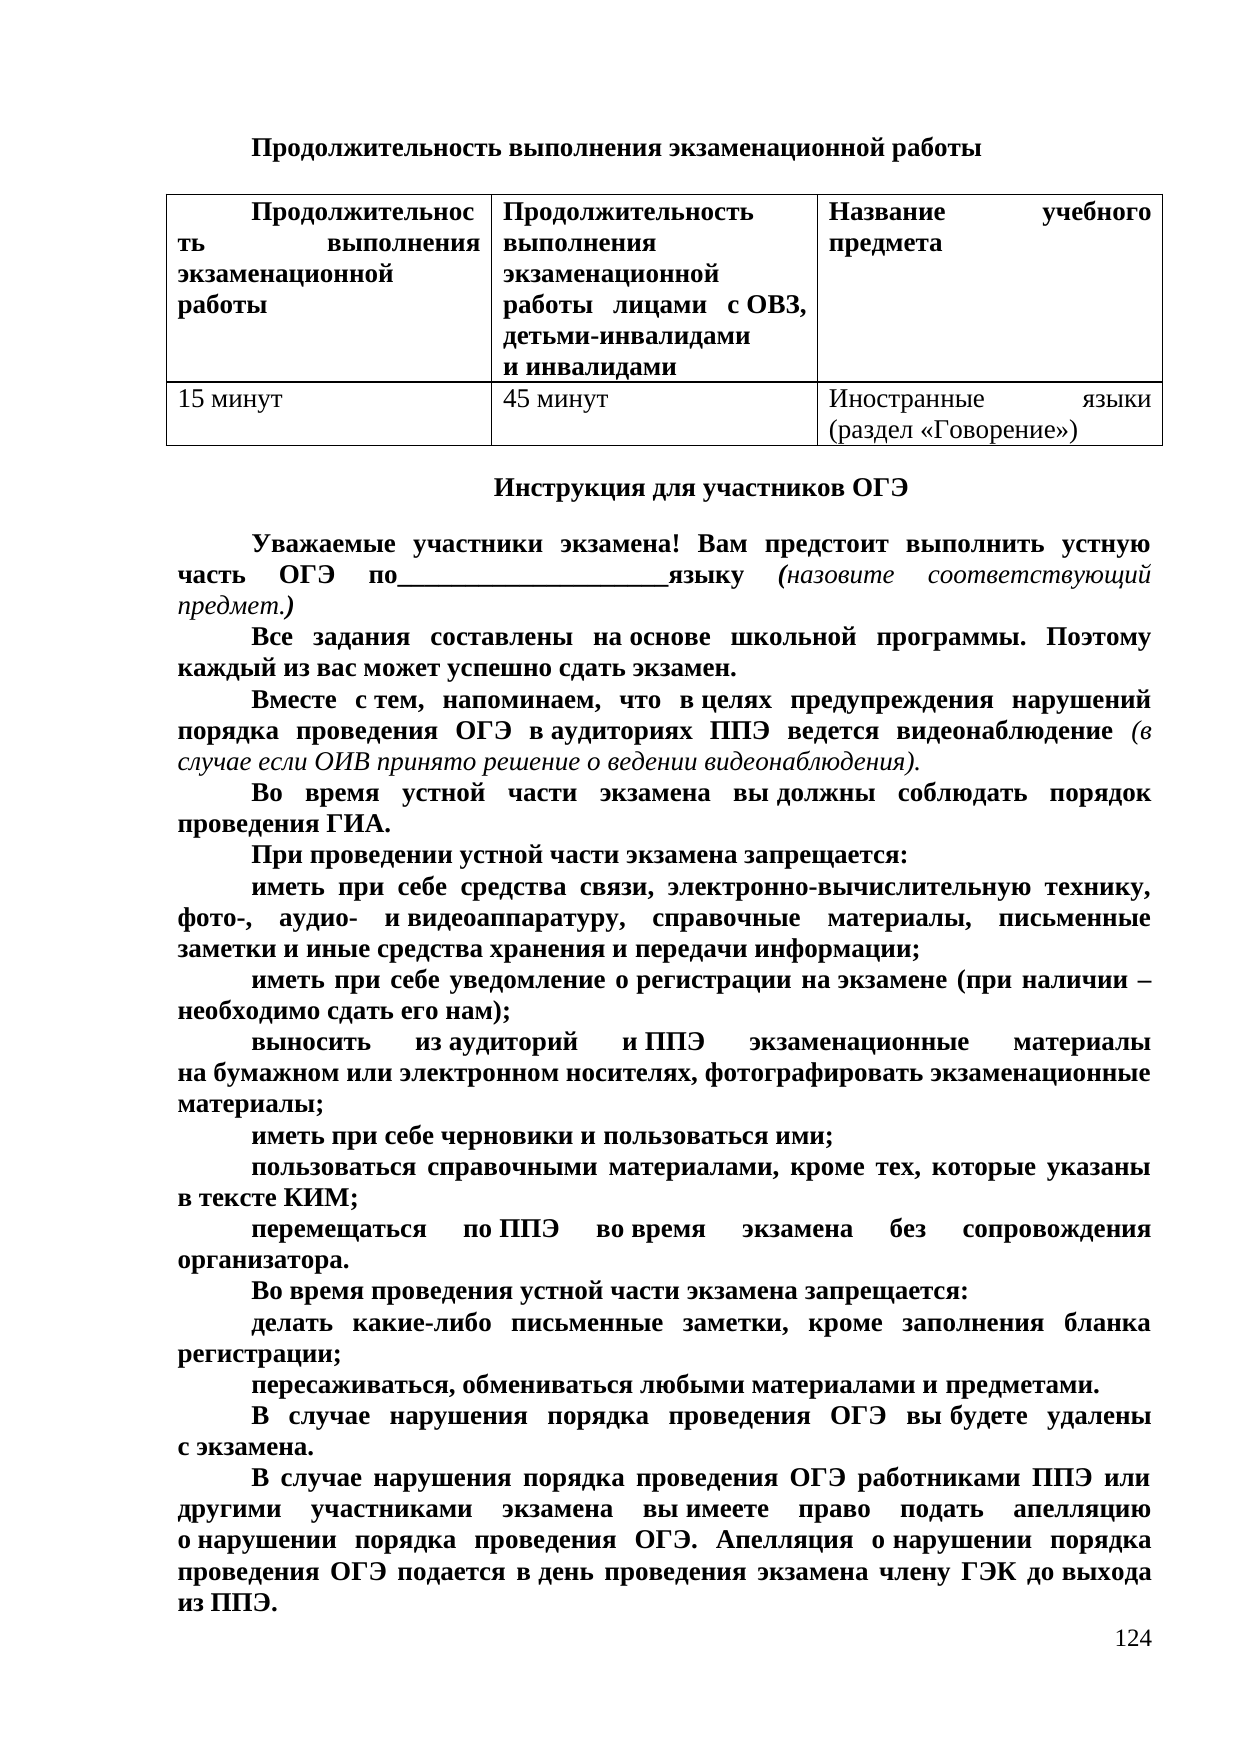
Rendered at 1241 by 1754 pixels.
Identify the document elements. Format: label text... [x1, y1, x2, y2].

text Уважаемые участники экзамена! Вам предстоит выполнить устную часть ОГЭ по____________________языку (назовите соответствующий предмет.) [177, 527, 1152, 620]
text иметь при себе средства связи, электронно-вычислительную технику, фото-, аудио- и видеоаппаратуру, справочные материалы, письменные заметки и иные средства хранения и передачи информации; [177, 869, 1152, 963]
text делать какие-либо письменные заметки, кроме заполнения бланка регистрации; [177, 1306, 1152, 1368]
text При проведении устной части экзамена запрещается: [177, 838, 1152, 869]
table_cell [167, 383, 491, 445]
text Во время проведения устной части экзамена запрещается: [177, 1274, 1152, 1306]
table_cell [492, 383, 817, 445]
text Все задания составлены на основе школьной программы. Поэтому каждый из вас может успешно сдать экзамен. [177, 620, 1152, 683]
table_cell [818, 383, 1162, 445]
text выносить из аудиторий и ППЭ экзаменационные материалы на бумажном или электронном носителях, фотографировать экзаменационные материалы; [177, 1025, 1152, 1119]
text перемещаться по ППЭ во время экзамена без сопровождения организатора. [177, 1212, 1152, 1274]
text пересаживаться, обмениваться любыми материалами и предметами. [177, 1368, 1152, 1399]
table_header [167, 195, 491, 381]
text Вместе с тем, напоминаем, что в целях предупреждения нарушений порядка проведения ОГЭ в аудиториях ППЭ ведется видеонаблюдение (в случае если ОИВ принято решение о ведении видеонаблюдения). [177, 683, 1152, 776]
text иметь при себе черновики и пользоваться ими; [177, 1119, 1152, 1150]
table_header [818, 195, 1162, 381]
text Во время устной части экзамена вы должны соблюдать порядок проведения ГИА. [177, 776, 1152, 838]
text В случае нарушения порядка проведения ОГЭ вы будете удалены с экзамена. [177, 1399, 1152, 1461]
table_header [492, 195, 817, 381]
text пользоваться справочными материалами, кроме тех, которые указаны в тексте КИМ; [177, 1150, 1152, 1212]
text Инструкция для участников ОГЭ [177, 471, 1152, 502]
text Продолжительность выполнения экзаменационной работы [177, 131, 1152, 162]
text иметь при себе уведомление о регистрации на экзамене (при наличии – необходимо сдать его нам); [177, 963, 1152, 1025]
text В случае нарушения порядка проведения ОГЭ работниками ППЭ или другими участниками экзамена вы имеете право подать апелляцию о нарушении порядка проведения ОГЭ. Апелляция о нарушении порядка проведения ОГЭ подается в день проведения экзамена члену ГЭК до выхода из ППЭ. [177, 1461, 1152, 1617]
